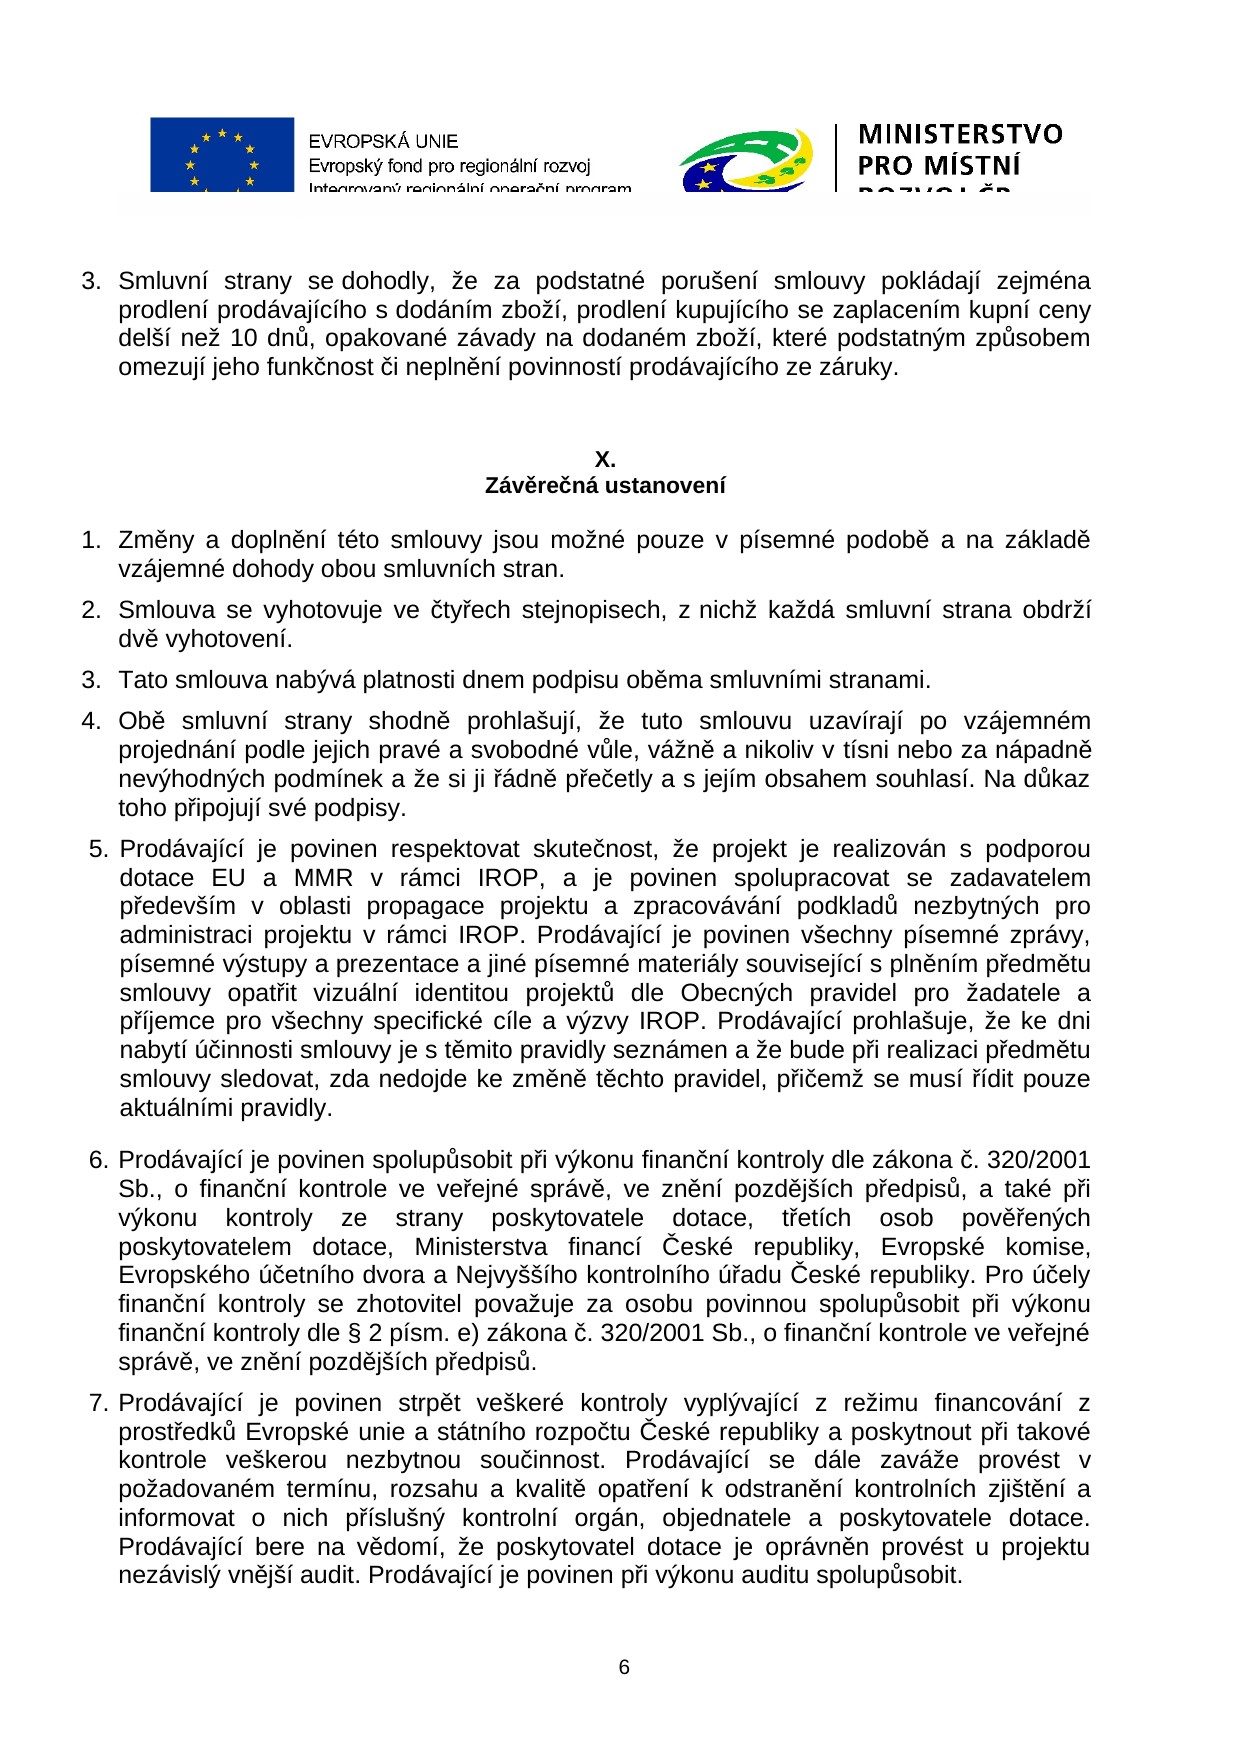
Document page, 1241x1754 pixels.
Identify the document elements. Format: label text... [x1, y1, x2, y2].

list Tato smlouva nabývá platnosti dnem podpisu oběma smluvními stranami. [81, 665, 1092, 694]
list Prodávající je povinen respektovat skutečnost, že projekt je realizován s podporou dotace EU a MMR v rámci IROP, a je povinen spolupracovat se zadavatelem především v oblasti propagace projektu a zpracovávání podkladů nezbytných pro administraci projektu v rámci IROP. Prodávající je povinen všechny písemné zprávy, písemné výstupy a prezentace a jiné písemné materiály související s plněním předmětu smlouvy opatřit vizuální identitou projektů dle Obecných pravidel pro žadatele a příjemce pro všechny specifické cíle a výzvy IROP. Prodávající prohlašuje, že ke dni nabytí účinnosti smlouvy je s těmito pravidly seznámen a že bude při realizaci předmětu smlouvy sledovat, zda nedojde ke změně těchto pravidel, přičemž se musí řídit pouze aktuálními pravidly. [88, 834, 1092, 1121]
list Smluvní strany se dohodly, že za podstatné porušení smlouvy pokládají zejména prodlení prodávajícího s dodáním zboží, prodlení kupujícího se zaplacením kupní ceny delší než 10 dnů, opakované závady na dodaném zboží, které podstatným způsobem omezují jeho funkčnost či neplnění povinností prodávajícího ze záruky. [81, 266, 1092, 381]
text Závěrečná ustanovení [118, 472, 1092, 499]
list Smlouva se vyhotovuje ve čtyřech stejnopisech, z nichž každá smluvní strana obdrží dvě vyhotovení. [81, 595, 1092, 653]
list Změny a doplnění této smlouvy jsou možné pouze v písemné podobě a na základě vzájemné dohody obou smluvních stran. [81, 525, 1092, 583]
picture [118, 84, 1094, 245]
list Prodávající je povinen spolupůsobit při výkonu finanční kontroly dle zákona č. 320/2001 Sb., o finanční kontrole ve veřejné správě, ve znění pozdějších předpisů, a také při výkonu kontroly ze strany poskytovatele dotace, třetích osob pověřených poskytovatelem dotace, Ministerstva financí České republiky, Evropské komise, Evropského účetního dvora a Nejvyššího kontrolního úřadu České republiky. Pro účely finanční kontroly se zhotovitel považuje za osobu povinnou spolupůsobit při výkonu finanční kontroly dle § 2 písm. e) zákona č. 320/2001 Sb., o finanční kontrole ve veřejné správě, ve znění pozdějších předpisů. [88, 1145, 1092, 1375]
list Obě smluvní strany shodně prohlašují, že tuto smlouvu uzavírají po vzájemném projednání podle jejich pravé a svobodné vůle, vážně a nikoliv v tísni nebo za nápadně nevýhodných podmínek a že si ji řádně přečetly a s jejím obsahem souhlasí. Na důkaz toho připojují své podpisy. [81, 706, 1092, 821]
list Prodávající je povinen strpět veškeré kontroly vyplývající z režimu financování z prostředků Evropské unie a státního rozpočtu České republiky a poskytnout při takové kontrole veškerou nezbytnou součinnost. Prodávající se dále zaváže provést v požadovaném termínu, rozsahu a kvalitě opatření k odstranění kontrolních zjištění a informovat o nich příslušný kontrolní orgán, objednatele a poskytovatele dotace. Prodávající bere na vědomí, že poskytovatel dotace je oprávněn provést u projektu nezávislý vnější audit. Prodávající je povinen při výkonu auditu spolupůsobit. [88, 1388, 1092, 1589]
text X. [118, 446, 1092, 472]
